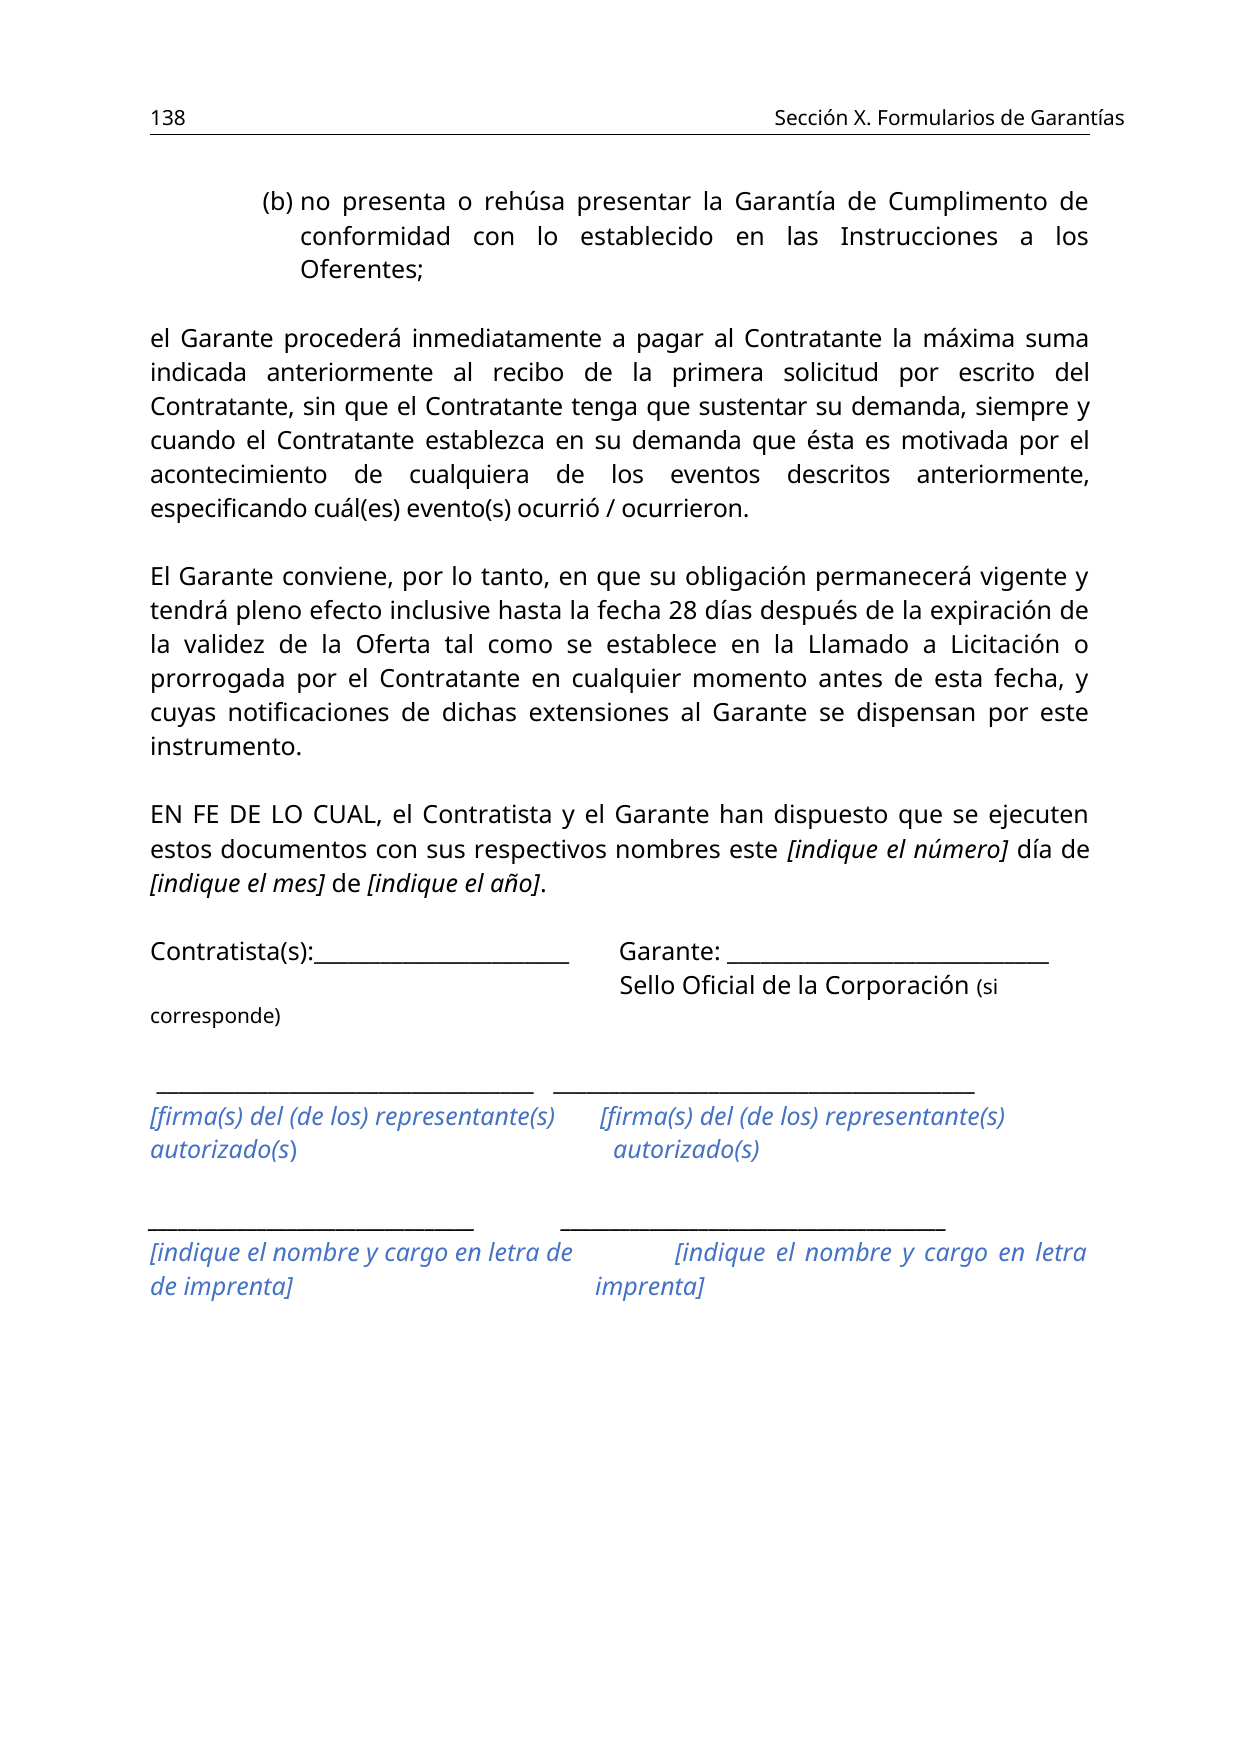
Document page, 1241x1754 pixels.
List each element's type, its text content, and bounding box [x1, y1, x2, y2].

text Sello Oficial de la Corporación (si corresponde) [150, 967, 1090, 1030]
text [firma(s) del (de los) representante(s) [firma(s) del (de los) representante(s) [150, 1098, 1090, 1132]
text __________________________________ ______________________________________ [150, 1064, 1090, 1098]
text El Garante conviene, por lo tanto, en que su obligación permanecerá vigente y tendrá pleno efecto inclusive hasta la fecha 28 días después de la expiración de la validez de la Oferta tal como se establece en la Llamado a Licitación o prorrogada por el Contratante en cualquier momento antes de esta fecha, y cuyas notificaciones de dichas extensiones al Garante se dispensan por este instrumento. [150, 559, 1090, 763]
text _________________________________ _______________________________________ [150, 1200, 1090, 1234]
text [indique el nombre y cargo en letra de [indique el nombre y cargo en letra de imprenta] imprenta] [150, 1234, 1090, 1302]
text el Garante procederá inmediatamente a pagar al Contratante la máxima suma indicada anteriormente al recibo de la primera solicitud por escrito del Contratante, sin que el Contratante tenga que sustentar su demanda, siempre y cuando el Contratante establezca en su demanda que ésta es motivada por el acontecimiento de cualquiera de los eventos descritos anteriormente, especificando cuál(es) evento(s) ocurrió / ocurrieron. [150, 320, 1090, 525]
text autorizado(s) autorizado(s) [150, 1132, 1090, 1166]
text (b) no presenta o rehúsa presentar la Garantía de Cumplimento de conformidad con lo establecido en las Instrucciones a los Oferentes; [262, 184, 1090, 286]
text Contratista(s):_______________________ Garante: _____________________________ [150, 933, 1090, 967]
text EN FE DE LO CUAL, el Contratista y el Garante han dispuesto que se ejecuten estos documentos con sus respectivos nombres este [indique el número] día de [indique el mes] de [indique el año]. [150, 797, 1090, 899]
